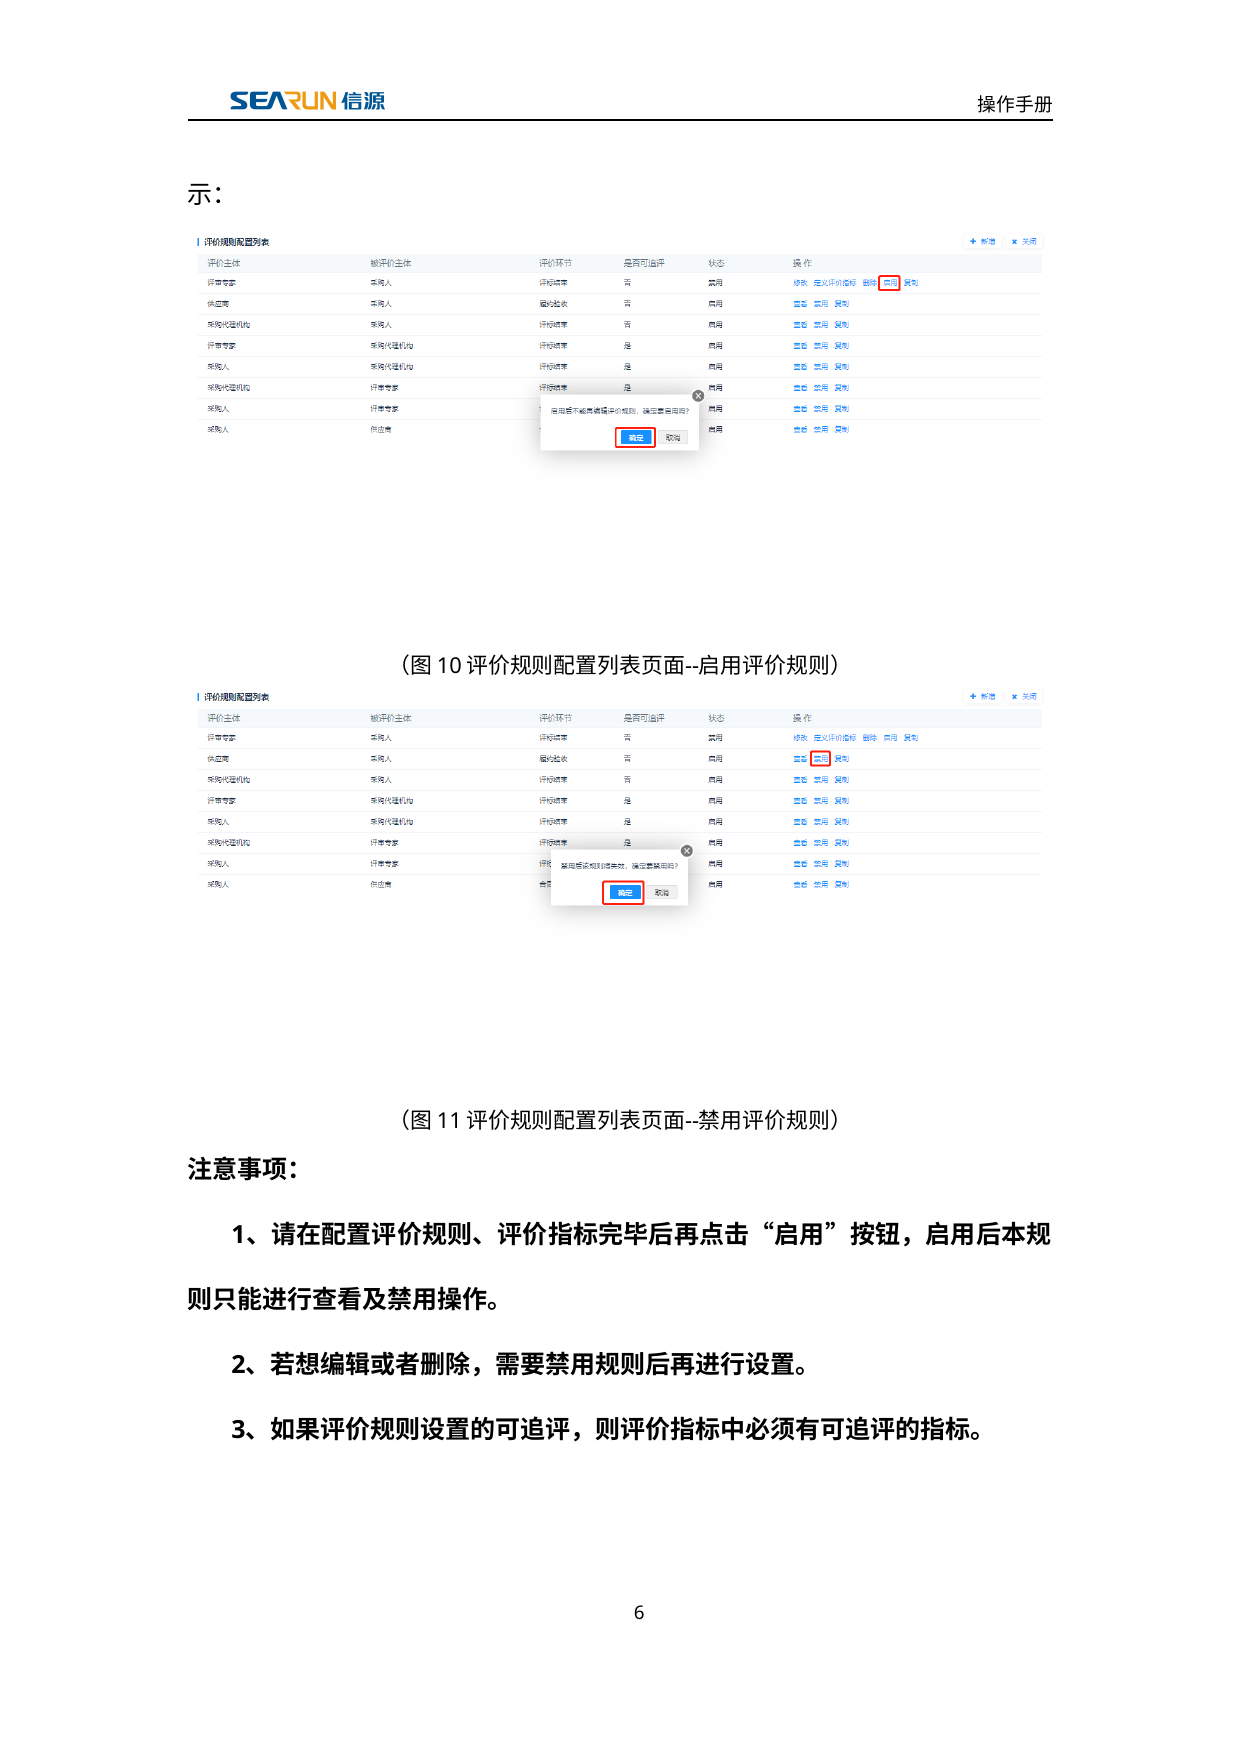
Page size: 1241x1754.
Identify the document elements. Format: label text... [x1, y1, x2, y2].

text 2、若想编辑或者删除，需要禁用规则后再进行设置。 [187, 1330, 1053, 1395]
picture [187, 679, 1052, 1076]
picture [187, 224, 1052, 621]
text 注意事项： [187, 1135, 1053, 1200]
text 1、请在配置评价规则、评价指标完毕后再点击“启用”按钮，启用后本规则只能进行查看及禁用操作。 [187, 1200, 1053, 1330]
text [187, 160, 1053, 225]
text 3、如果评价规则设置的可追评，则评价指标中必须有可追评的指标。 [187, 1395, 1053, 1460]
picture [225, 88, 390, 112]
text （图11评价规则配置列表页面--禁用评价规则） [187, 1102, 1053, 1135]
text （图10评价规则配置列表页面--启用评价规则） [187, 647, 1053, 680]
